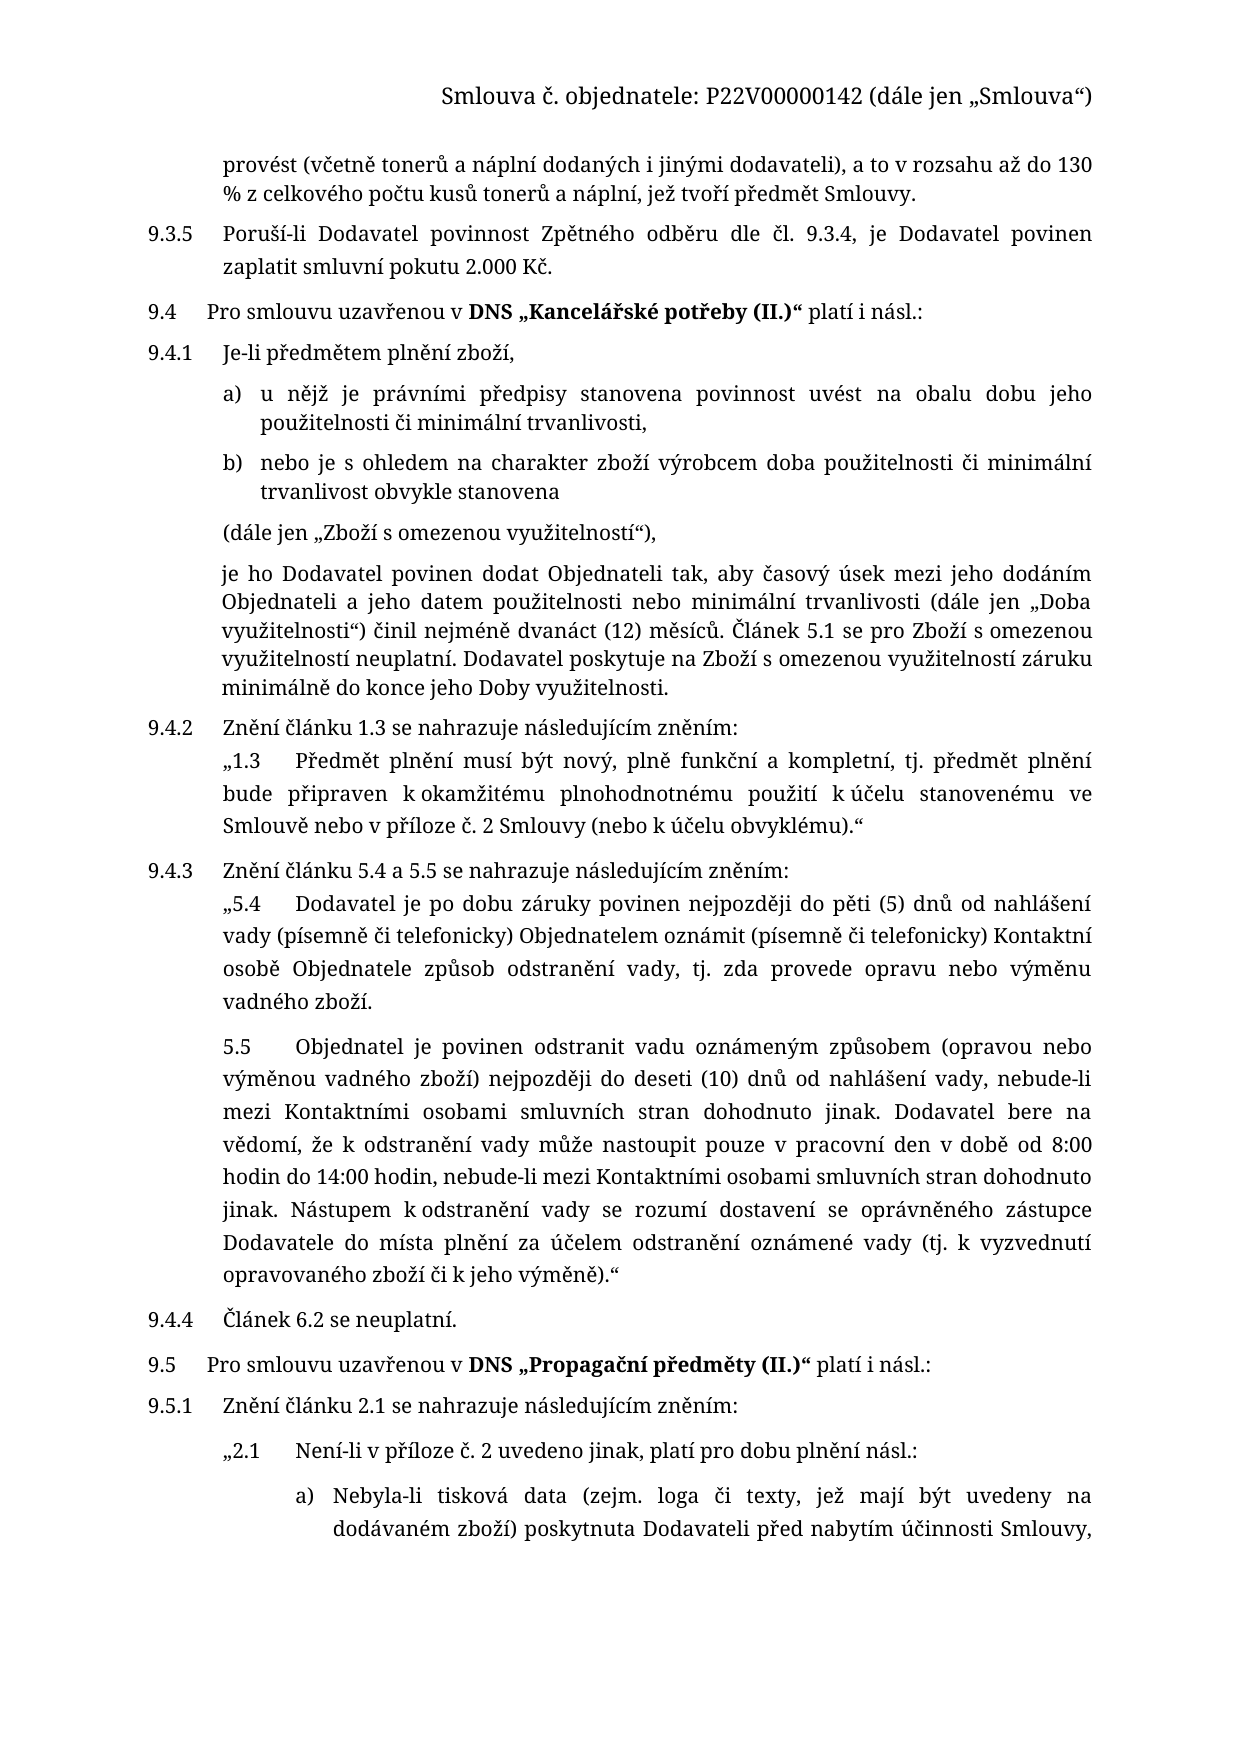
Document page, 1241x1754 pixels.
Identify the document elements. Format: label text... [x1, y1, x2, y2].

list Znění článku 2.1 se nahrazuje následujícím zněním: [148, 1391, 1093, 1420]
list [148, 150, 1093, 207]
list „1.3 Předmět plnění musí být nový, plně funkční a kompletní, tj. předmět plnění bude připraven k okamžitému plnohodnotnému použití k účelu stanovenému ve Smlouvě nebo v příloze č. 2 Smlouvy (nebo k účelu obvyklému).“ [223, 746, 1093, 840]
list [295, 1482, 1093, 1543]
list Znění článku 1.3 se nahrazuje následujícím zněním: [148, 713, 1093, 742]
list Pro smlouvu uzavřenou v DNS „Kancelářské potřeby (II.)“ platí i násl.: [148, 297, 1093, 326]
text (dále jen „Zboží s omezenou využitelností“), [223, 518, 1093, 546]
list Článek 6.2 se neuplatní. [148, 1305, 1093, 1334]
list „5.4 Dodavatel je po dobu záruky povinen nejpozději do pěti (5) dnů od nahlášení vady (písemně či telefonicky) Objednatelem oznámit (písemně či telefonicky) Kontaktní osobě Objednatele způsob odstranění vady, tj. zda provede opravu nebo výměnu vadného zboží. [223, 889, 1093, 1015]
list Je-li předmětem plnění zboží, [148, 338, 1093, 367]
list „2.1 Není-li v příloze č. 2 uvedeno jinak, platí pro dobu plnění násl.: [223, 1436, 1093, 1465]
list u nějž je právními předpisy stanovena povinnost uvést na obalu dobu jeho použitelnosti či minimální trvanlivosti, [223, 379, 1093, 436]
list Znění článku 5.4 a 5.5 se nahrazuje následujícím zněním: [148, 856, 1093, 885]
list 5.5 Objednatel je povinen odstranit vadu oznámeným způsobem (opravou nebo výměnou vadného zboží) nejpozději do deseti (10) dnů od nahlášení vady, nebude-li mezi Kontaktními osobami smluvních stran dohodnuto jinak. Dodavatel bere na vědomí, že k odstranění vady může nastoupit pouze v pracovní den v době od 8:00 hodin do 14:00 hodin, nebude-li mezi Kontaktními osobami smluvních stran dohodnuto jinak. Nástupem k odstranění vady se rozumí dostavení se oprávněného zástupce Dodavatele do místa plnění za účelem odstranění oznámené vady (tj. k vyzvednutí opravovaného zboží či k jeho výměně).“ [223, 1032, 1093, 1289]
list Poruší-li Dodavatel povinnost Zpětného odběru dle čl. 9.3.4, je Dodavatel povinen zaplatit smluvní pokutu 2.000 Kč. [148, 219, 1093, 281]
list nebo je s ohledem na charakter zboží výrobcem doba použitelnosti či minimální trvanlivost obvykle stanovena [223, 448, 1093, 505]
list Pro smlouvu uzavřenou v DNS „Propagační předměty (II.)“ platí i násl.: [148, 1350, 1093, 1379]
text je ho Dodavatel povinen dodat Objednateli tak, aby časový úsek mezi jeho dodáním Objednateli a jeho datem použitelnosti nebo minimální trvanlivosti (dále jen „Doba využitelnosti“) činil nejméně dvanáct (12) měsíců. Článek 5.1 se pro Zboží s omezenou využitelností neuplatní. Dodavatel poskytuje na Zboží s omezenou využitelností záruku minimálně do konce jeho Doby využitelnosti. [221, 559, 1093, 701]
